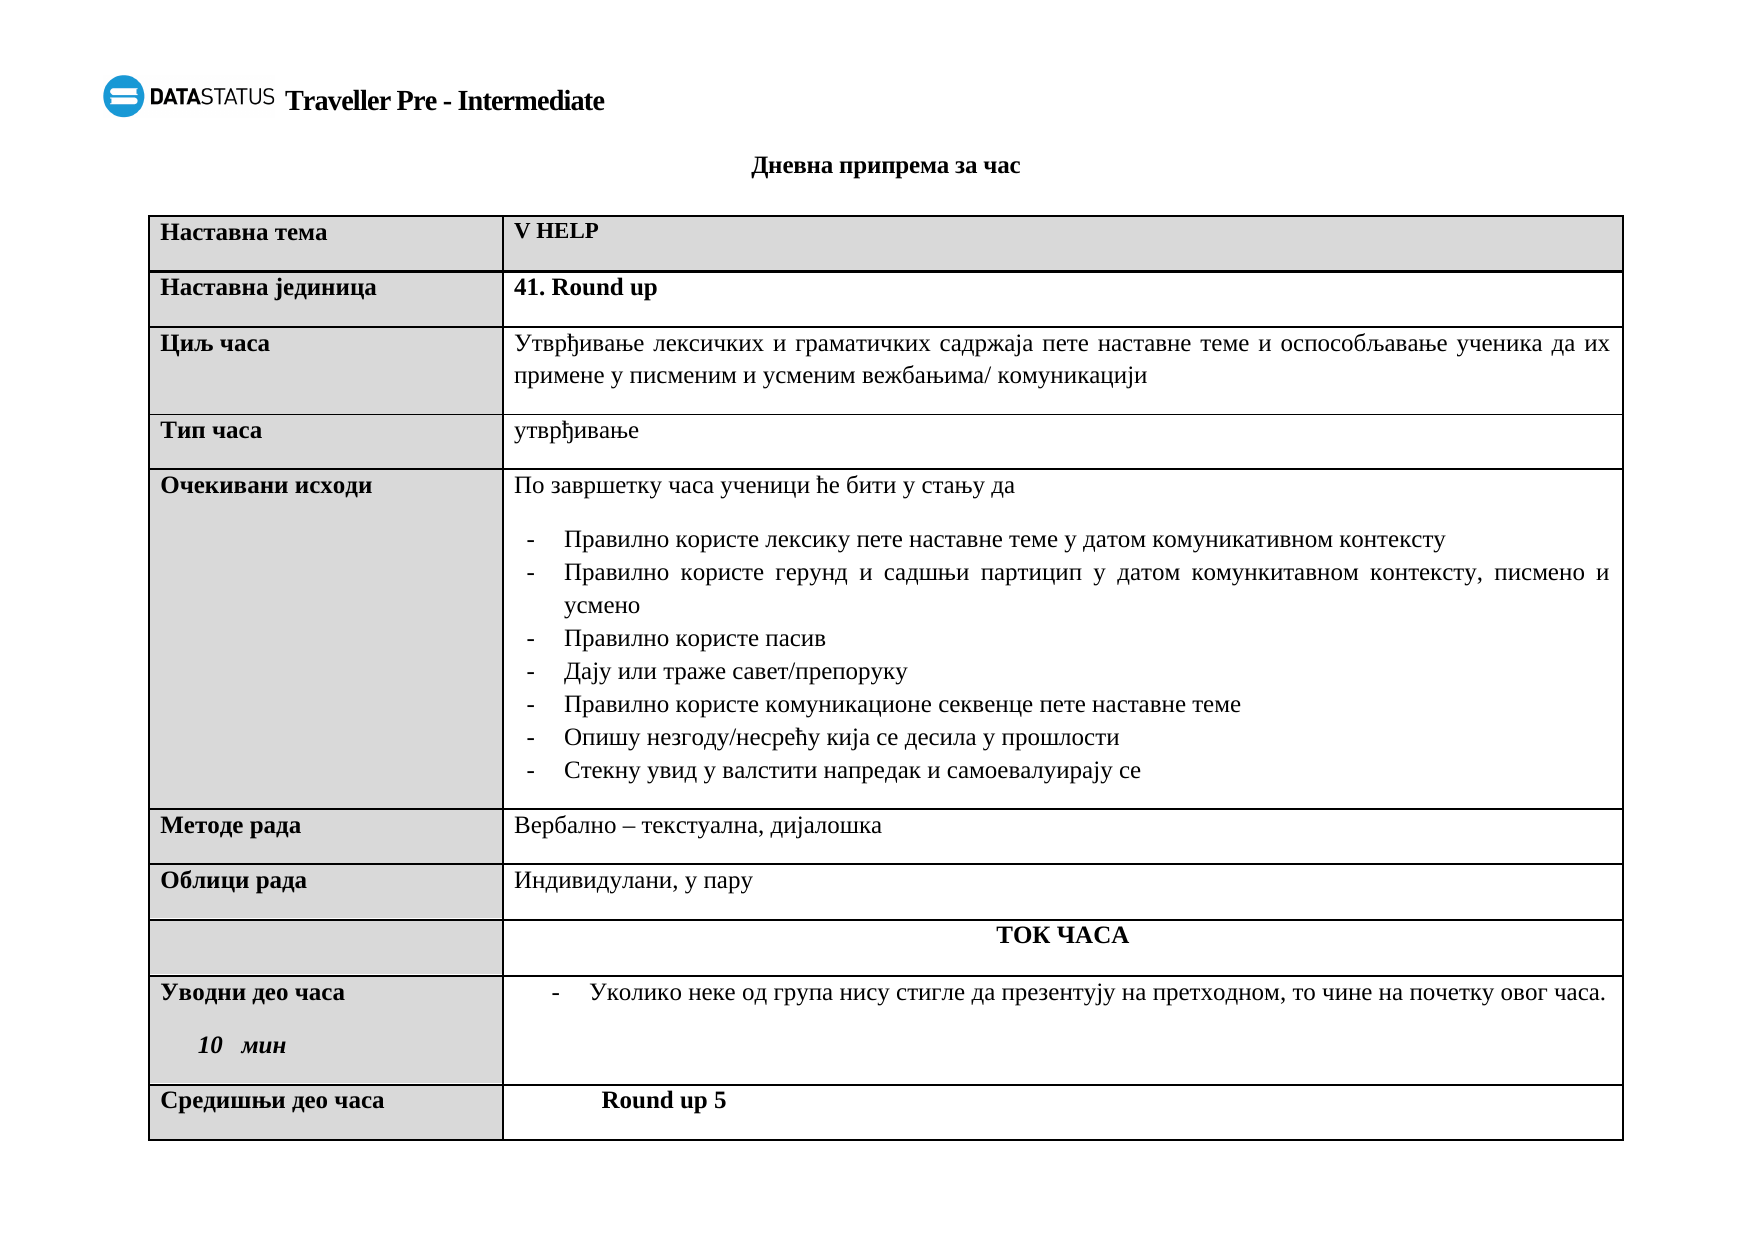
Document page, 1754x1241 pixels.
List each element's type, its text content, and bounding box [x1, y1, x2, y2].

table_cell Уводни део часа мин [150, 977, 502, 1083]
table_cell 41. Round up [504, 273, 1622, 326]
picture [102, 75, 275, 118]
table_cell Тип часа [150, 415, 502, 468]
table_cell Облици рада [150, 865, 502, 918]
table_cell Методе рада [150, 810, 502, 863]
table_cell [150, 921, 502, 974]
table_cell ТОК ЧАСА [504, 921, 1622, 974]
table_cell Очекивани исходи [150, 470, 502, 808]
table_cell Циљ часа [150, 328, 502, 414]
table_cell По завршетку часа ученици ће бити у стању да Правилно користе лексику пете наставне теме у датом комуникативном контексту Правилно користе герунд и садшњи партицип у датом комункитавном контексту, писмено и усмено Правилно користе пасив Дају или траже савет/препоруку Правилно користе комуникационе секвенце пете наставне теме Опишу незгоду/несрећу кија се десила у прошлости Стекну увид у валстити напредак и самоевалуирају се [504, 470, 1622, 808]
table_header V HELP [504, 217, 1622, 270]
table_cell Индивидулани, у пару [504, 865, 1622, 918]
table_header Наставна тема [150, 217, 502, 270]
table_cell Утврђивање лексичких и граматичких садржаја пете наставне теме и оспособљавање ученика да их примене у писменим и усменим вежбањима/ комуникацији [504, 328, 1622, 414]
table_cell Наставна јединица [150, 273, 502, 326]
table_cell Вербално – текстуална, дијалошка [504, 810, 1622, 863]
table_cell Средишњи део часа мин [150, 1086, 502, 1139]
table_cell утврђивање [504, 415, 1622, 468]
table_cell Уколико неке од група нису стигле да презентују на претходном, то чине на почетку овог часа. [504, 977, 1622, 1083]
